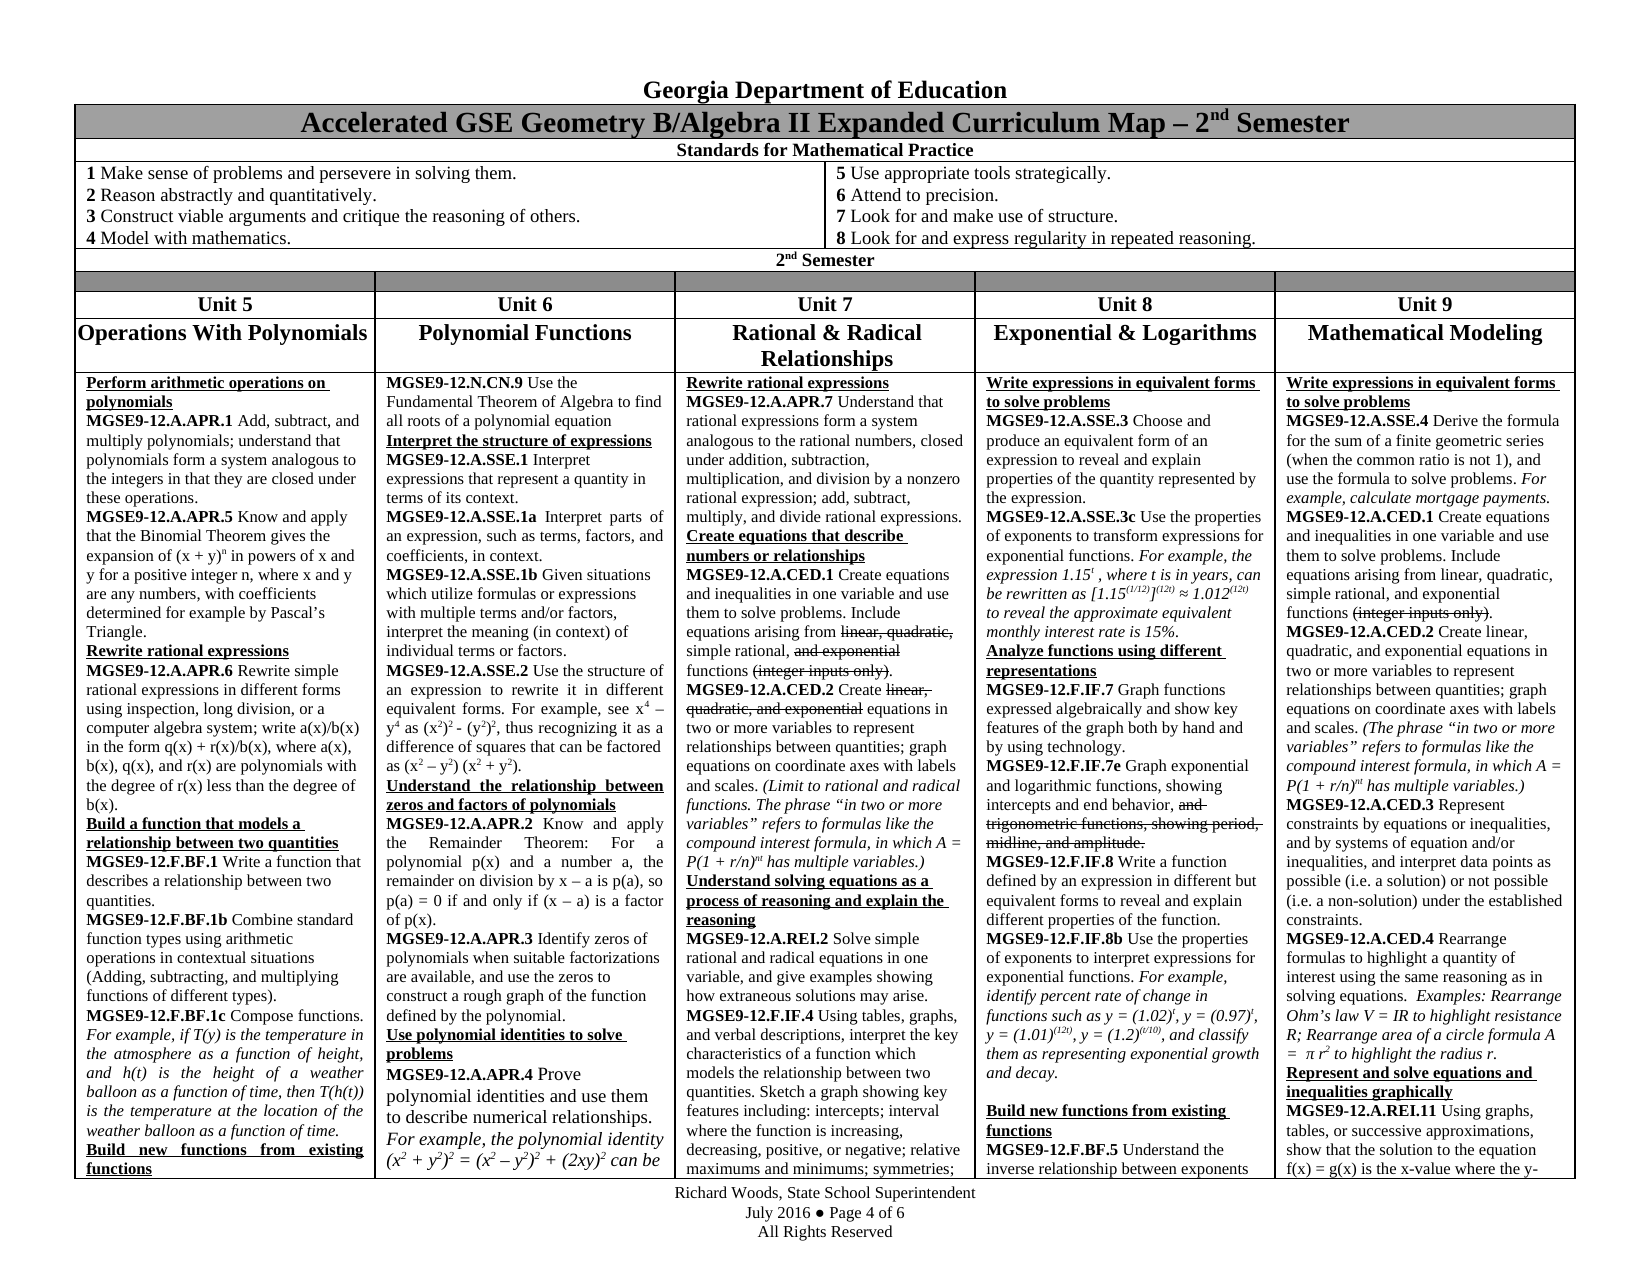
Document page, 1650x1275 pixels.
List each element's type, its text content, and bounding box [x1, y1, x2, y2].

table_cell Operations With Polynomials [76, 319, 374, 372]
table_cell Unit 7 [676, 292, 974, 318]
table_cell Unit 8 [976, 292, 1274, 318]
table_cell [376, 272, 674, 291]
table_cell [676, 272, 974, 291]
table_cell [76, 373, 374, 1178]
table_cell Standards for Mathematical Practice [76, 139, 1574, 161]
table_cell Unit 6 [376, 292, 674, 318]
table_cell Mathematical Modeling [1276, 319, 1574, 372]
table_header Accelerated GSE Geometry B/Algebra II Expanded Curriculum Map – 2nd Semester [76, 105, 1574, 138]
table_cell [1276, 272, 1574, 291]
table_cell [976, 373, 1274, 1178]
table_cell Unit 9 [1276, 292, 1574, 318]
table_cell [976, 272, 1274, 291]
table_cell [1276, 373, 1574, 1178]
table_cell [376, 373, 674, 1178]
table_cell Rational & Radical Relationships [676, 319, 974, 372]
table_cell [76, 272, 374, 291]
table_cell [676, 373, 974, 1178]
table_cell Polynomial Functions [376, 319, 674, 372]
table_cell 5 Use appropriate tools strategically. 6 Attend to precision. 7 Look for and make use of structure. 8 Look for and express regularity in repeated reasoning. [826, 162, 1574, 248]
table_cell 1 Make sense of problems and persevere in solving them. 2 Reason abstractly and quantitatively. 3 Construct viable arguments and critique the reasoning of others. 4 Model with mathematics. [76, 162, 824, 248]
table_cell Unit 5 [76, 292, 374, 318]
table_cell 2nd Semester [76, 249, 1574, 271]
table_cell Exponential & Logarithms [976, 319, 1274, 372]
